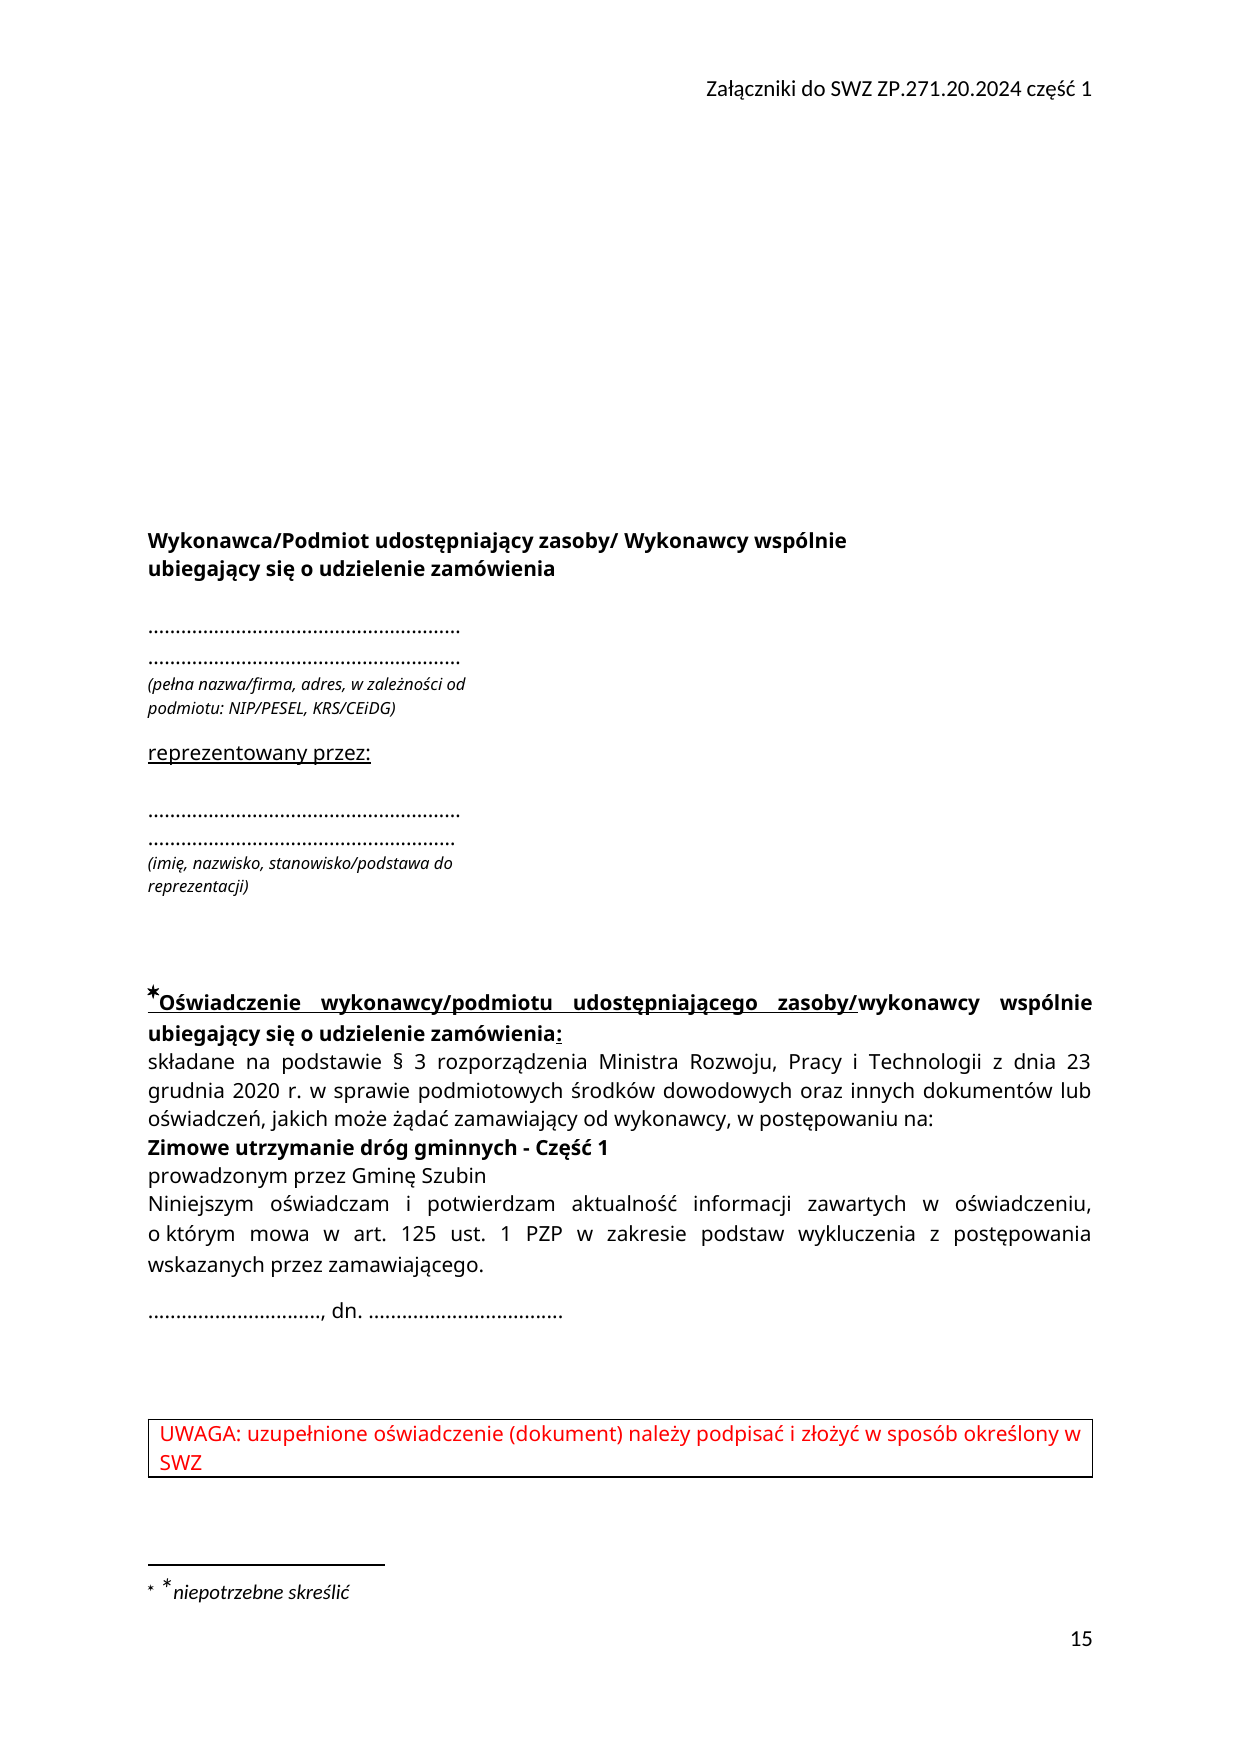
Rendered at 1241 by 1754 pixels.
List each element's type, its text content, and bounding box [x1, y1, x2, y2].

text Niniejszym oświadczam i potwierdzam aktualność informacji zawartych w oświadczeniu, o którym mowa w art. 125 ust. 1 PZP w zakresie podstaw wykluczenia z postępowania wskazanych przez zamawiającego. [148, 1189, 1093, 1278]
text Oświadczenie wykonawcy/podmiotu udostępniającego zasoby/wykonawcy wspólnie ubiegający się o udzielenie zamówienia: [148, 985, 1093, 1047]
text reprezentowany przez: [148, 738, 1093, 767]
text składane na podstawie § 3 rozporządzenia Ministra Rozwoju, Pracy i Technologii z dnia 23 grudnia 2020 r. w sprawie podmiotowych środków dowodowych oraz innych dokumentów lub oświadczeń, jakich może żądać zamawiający od wykonawcy, w postępowaniu na: [148, 1047, 1093, 1133]
text Zimowe utrzymanie dróg gminnych - Część 1 [148, 1133, 1093, 1161]
text (pełna nazwa/firma, adres, w zależności od podmiotu: NIP/PESEL, KRS/CEiDG) [148, 672, 472, 720]
text prowadzonym przez Gminę Szubin [148, 1161, 1093, 1189]
text ubiegający się o udzielenie zamówienia [148, 554, 1093, 583]
text Wykonawca/Podmiot udostępniający zasoby/ Wykonawcy wspólnie [148, 526, 1093, 554]
text …………………………………………………………………………………………………… [148, 611, 472, 670]
text ……………………………………………………………………………………..…………… [148, 795, 472, 852]
text ..............................., dn. ................................... [148, 1296, 1093, 1325]
table_header UWAGA: uzupełnione oświadczenie (dokument) należy podpisać i złożyć w sposób określony w SWZ [149, 1420, 1092, 1476]
text (imię, nazwisko, stanowisko/podstawa do reprezentacji) [148, 852, 472, 897]
